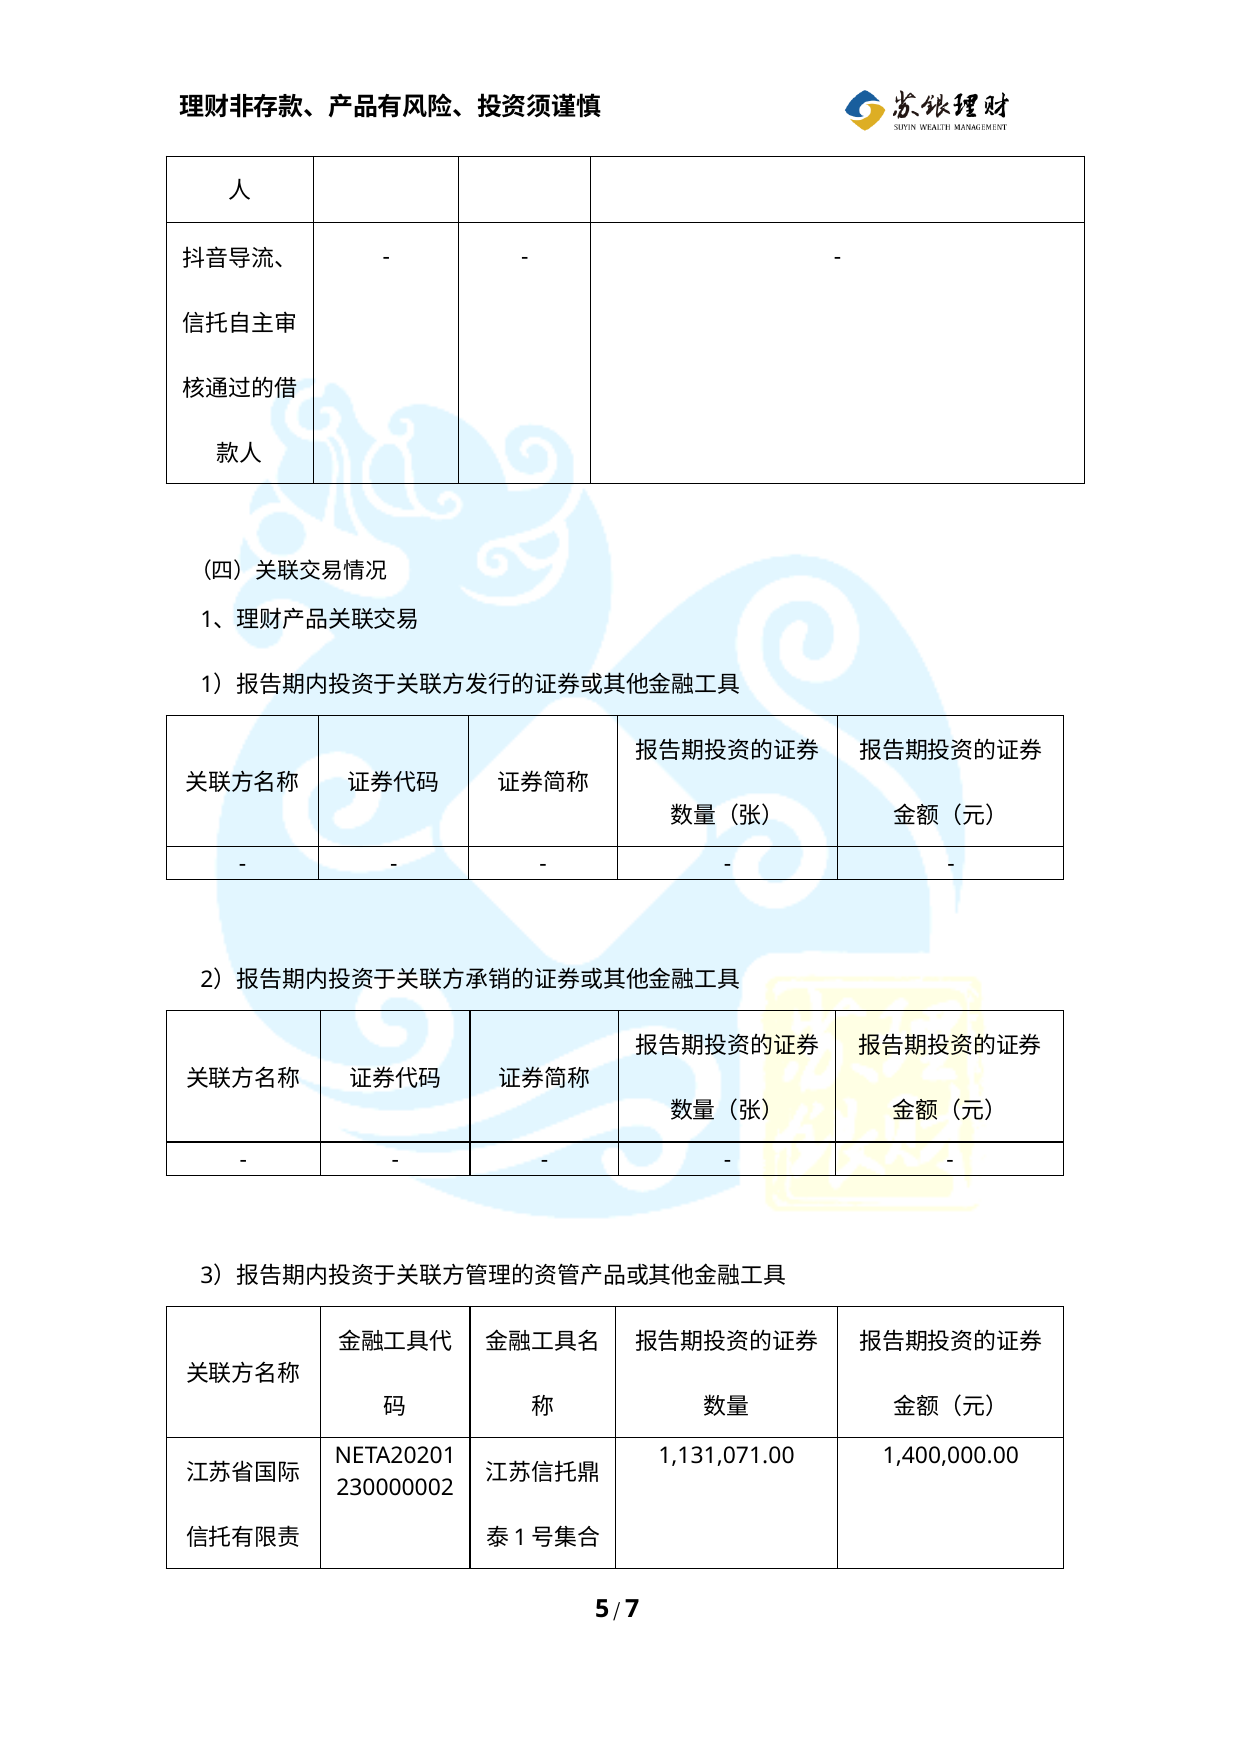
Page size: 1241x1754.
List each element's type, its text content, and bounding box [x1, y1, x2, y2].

table_header 关联方名称 [167, 1307, 320, 1437]
table_cell 江苏省国际信托有限责任公司 [167, 1438, 320, 1568]
table_cell - [838, 847, 1063, 879]
table_cell - [314, 223, 458, 483]
table_cell NETA20201230000002 [321, 1438, 469, 1568]
list 报告期内投资于关联方管理的资管产品或其他金融工具 [177, 1241, 1053, 1306]
table_header 证券代码 [321, 1011, 469, 1141]
table_header 证券代码 [319, 716, 468, 846]
table_cell - [619, 1143, 835, 1175]
subtitle 关联交易情况 [190, 552, 1053, 585]
text 2）报告期内投资于关联方承销的证券或其他金融工具 [177, 945, 1053, 1010]
table_cell - [459, 157, 590, 222]
table_header 报告期投资的证券金额（元） [836, 1011, 1063, 1141]
table_cell 1,400,000.00 [838, 1438, 1063, 1568]
table_cell - [459, 223, 590, 483]
table_header 关联方名称 [167, 716, 318, 846]
table_header 报告期投资的证券金额（元） [838, 1307, 1063, 1437]
table_header 关联方名称 [167, 1011, 320, 1141]
table_cell - [321, 1143, 469, 1175]
table_cell - [314, 157, 458, 222]
table_header 金融工具名称 [471, 1307, 615, 1437]
text 1、理财产品关联交易 [177, 585, 1053, 650]
table_cell 1,131,071.00 [616, 1438, 837, 1568]
table_cell - [319, 847, 468, 879]
table_cell - [618, 847, 837, 879]
table_cell 蚂蚁消费贷款资产借款人 [167, 157, 313, 222]
table_cell - [167, 1143, 320, 1175]
table_header 报告期投资的证券金额（元） [838, 716, 1063, 846]
table_cell - [591, 157, 1084, 222]
table_header 证券简称 [471, 1011, 618, 1141]
text 1）报告期内投资于关联方发行的证券或其他金融工具 [177, 650, 1053, 715]
table_cell - [469, 847, 617, 879]
table_cell - [836, 1143, 1063, 1175]
table_cell 江苏信托鼎泰1号集合资金信托计划 [471, 1438, 615, 1568]
table_header 报告期投资的证券数量 [616, 1307, 837, 1437]
table_cell 抖音导流、信托自主审核通过的借款人 [167, 223, 313, 483]
table_header 报告期投资的证券数量（张） [618, 716, 837, 846]
table_header 金融工具代码 [321, 1307, 469, 1437]
table_header 证券简称 [469, 716, 617, 846]
picture [820, 72, 1039, 143]
table_cell - [167, 847, 318, 879]
table_header 报告期投资的证券数量（张） [619, 1011, 835, 1141]
table_cell - [591, 223, 1084, 483]
table_cell - [471, 1143, 618, 1175]
